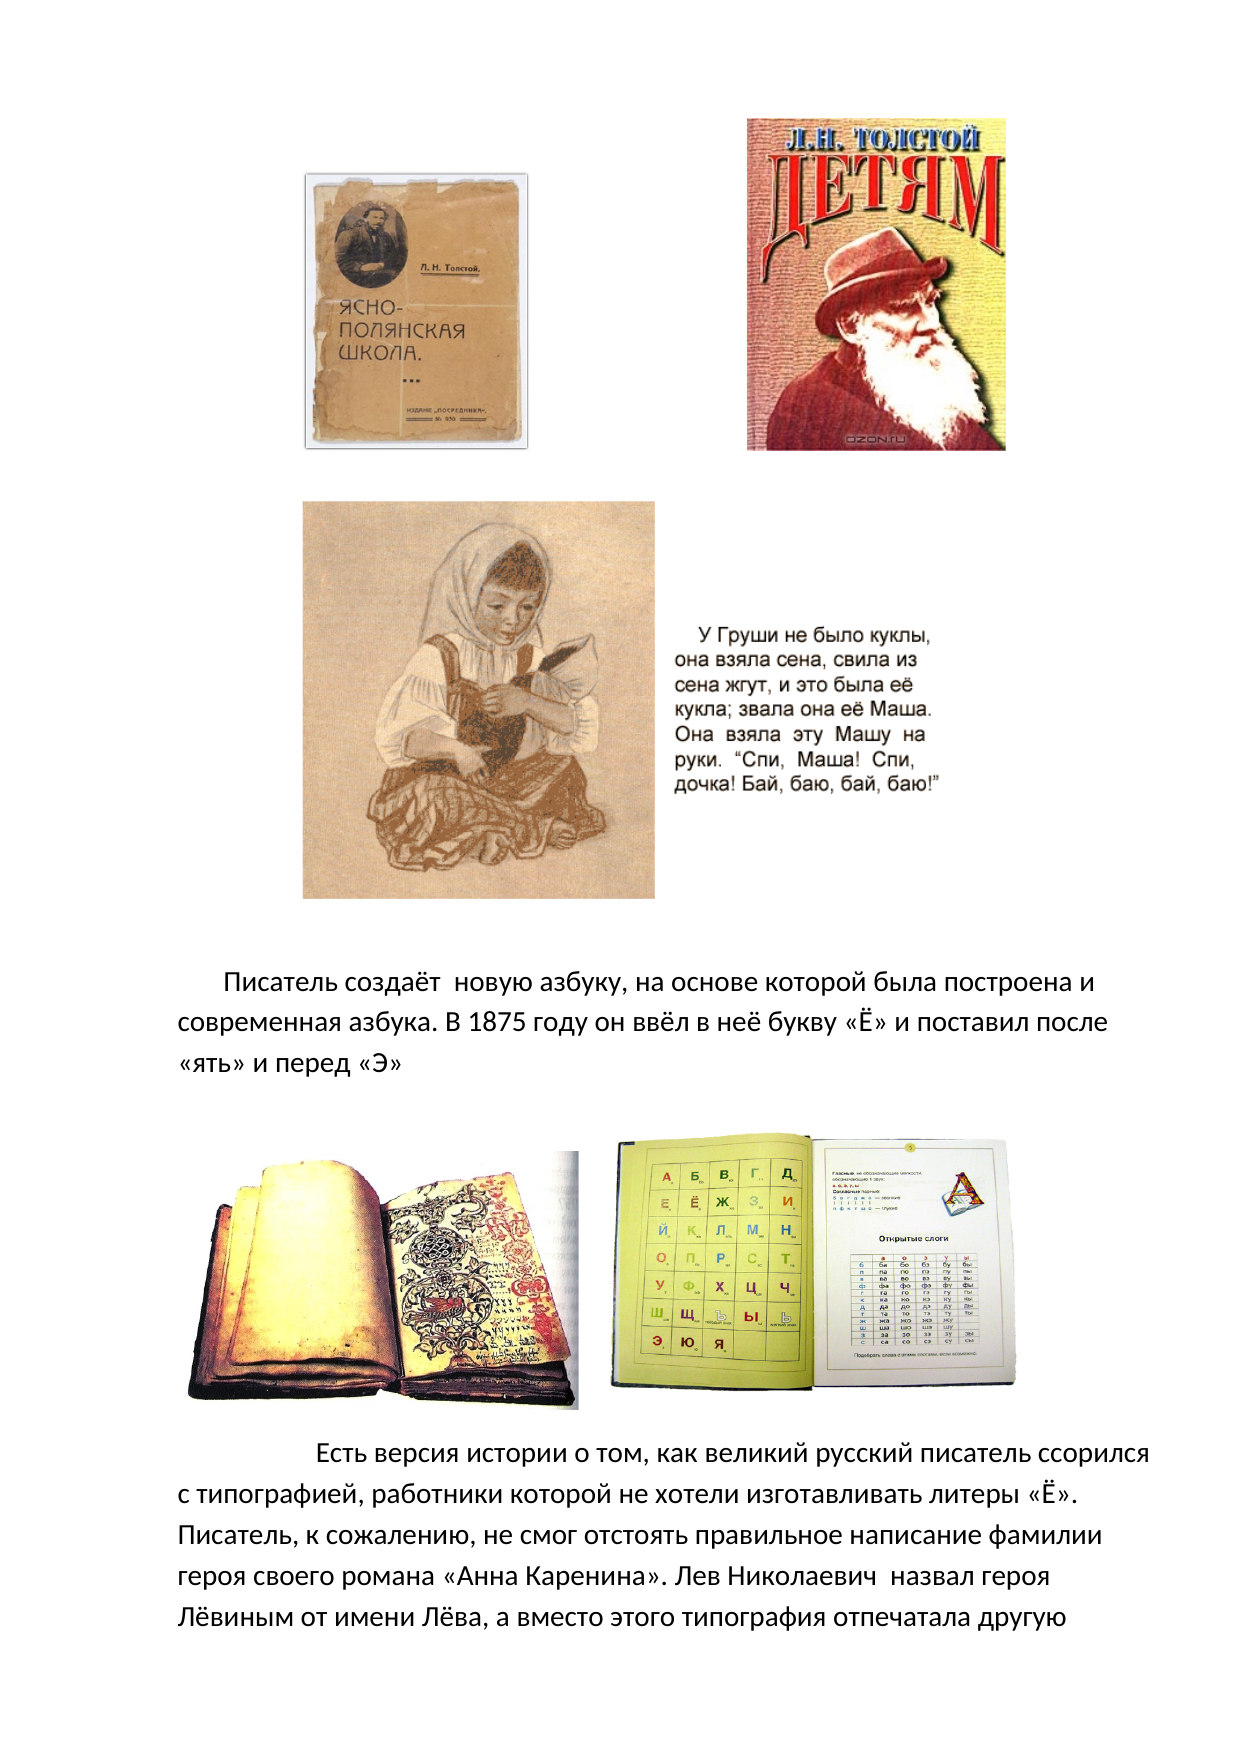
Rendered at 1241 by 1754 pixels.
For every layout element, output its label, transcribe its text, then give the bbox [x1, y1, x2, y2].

picture [282, 477, 977, 937]
picture [302, 171, 529, 451]
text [177, 1434, 1152, 1634]
picture [746, 118, 1007, 451]
picture [177, 1106, 1046, 1410]
text Писатель создаёт новую азбуку, на основе которой была построена и современная азбука. В 1875 году он ввёл в неё букву «Ё» и поставил после «ять» и перед «Э» [177, 963, 1152, 1080]
